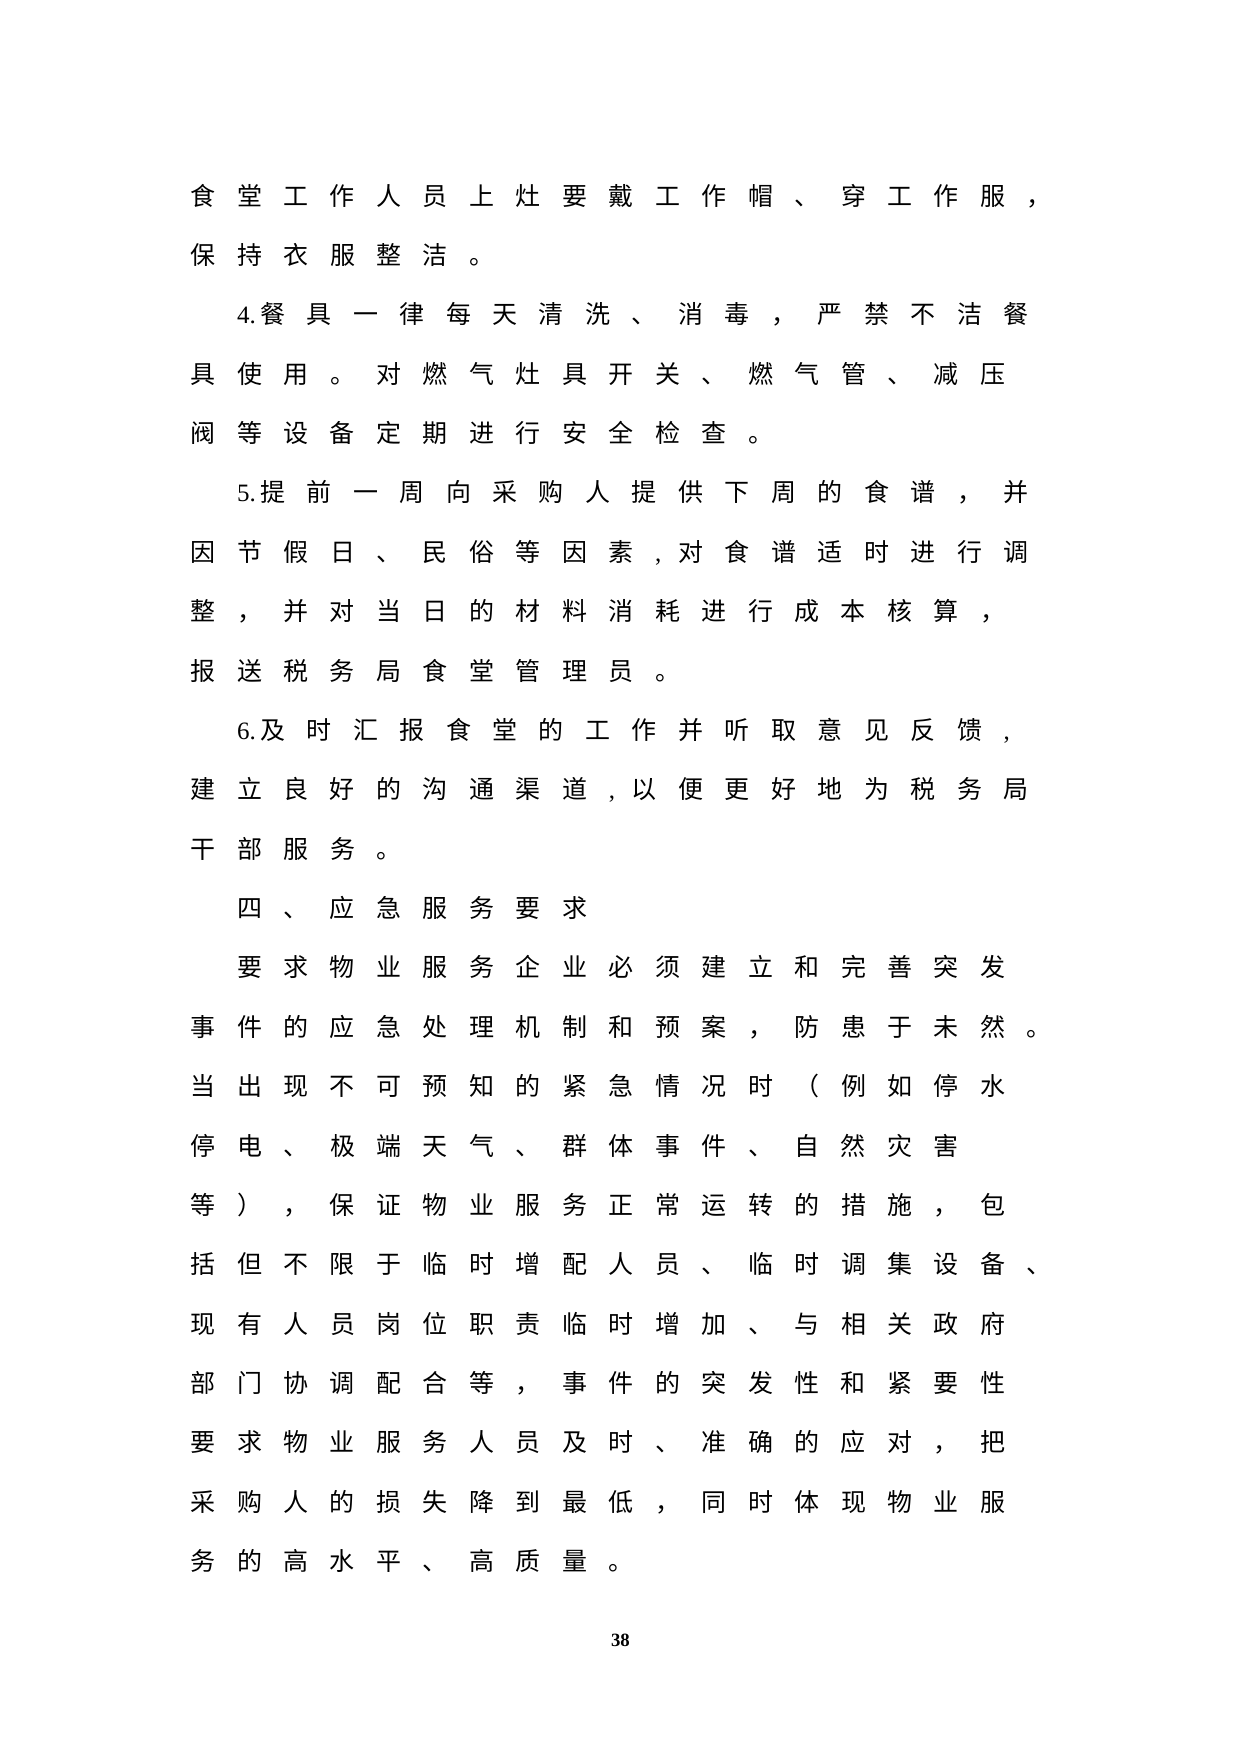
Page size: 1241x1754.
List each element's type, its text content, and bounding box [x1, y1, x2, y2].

text 6.及时汇报食堂的工作并听取意见反馈,建立良好的沟通渠道,以便更好地为税务局干部服务。 [190, 699, 1050, 877]
text 4.餐具一律每天清洗、消毒，严禁不洁餐具使用。对燃气灶具开关、燃气管、减压阀等设备定期进行安全检查。 [190, 283, 1050, 461]
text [190, 164, 1050, 283]
text 四、应急服务要求 [190, 877, 1050, 936]
text 5.提前一周向采购人提供下周的食谱，并因节假日、民俗等因素,对食谱适时进行调整，并对当日的材料消耗进行成本核算，报送税务局食堂管理员。 [190, 461, 1050, 699]
text 要求物业服务企业必须建立和完善突发事件的应急处理机制和预案，防患于未然。当出现不可预知的紧急情况时（例如停水停电、极端天气、群体事件、自然灾害等），保证物业服务正常运转的措施，包括但不限于临时增配人员、临时调集设备、现有人员岗位职责临时增加、与相关政府部门协调配合等，事件的突发性和紧要性要求物业服务人员及时、准确的应对，把采购人的损失降到最低，同时体现物业服务的高水平、高质量。 [190, 936, 1050, 1589]
